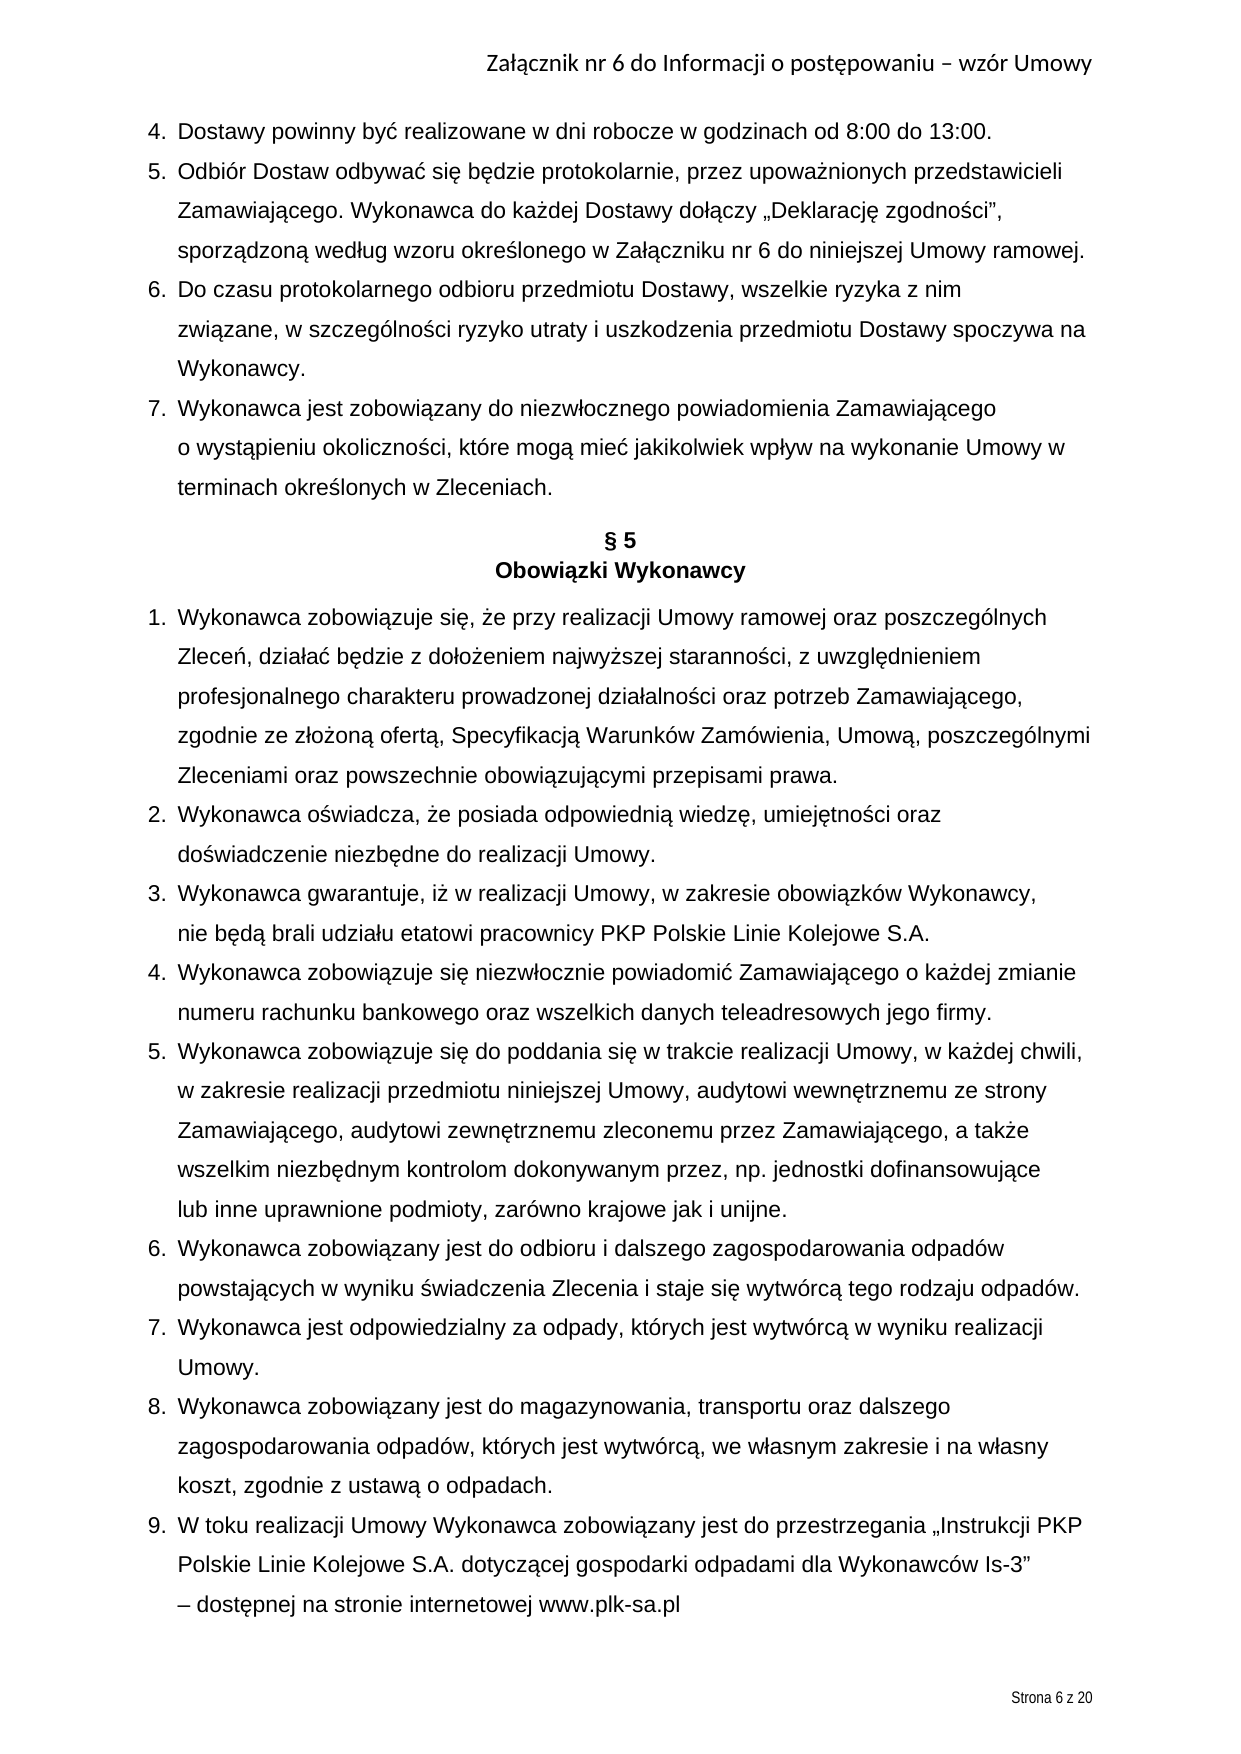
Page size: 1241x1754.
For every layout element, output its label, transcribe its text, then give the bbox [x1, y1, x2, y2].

list Wykonawca oświadcza, że posiada odpowiednią wiedzę, umiejętności oraz doświadczenie niezbędne do realizacji Umowy. [148, 801, 1092, 867]
list Wykonawca gwarantuje, iż w realizacji Umowy, w zakresie obowiązków Wykonawcy, nie będą brali udziału etatowi pracownicy PKP Polskie Linie Kolejowe S.A. [148, 880, 1092, 946]
list Wykonawca zobowiązany jest do odbioru i dalszego zagospodarowania odpadów powstających w wyniku świadczenia Zlecenia i staje się wytwórcą tego rodzaju odpadów. [148, 1235, 1092, 1301]
text § 5 [148, 527, 1092, 553]
list Wykonawca jest zobowiązany do niezwłocznego powiadomienia Zamawiającego o wystąpieniu okoliczności, które mogą mieć jakikolwiek wpływ na wykonanie Umowy w terminach określonych w Zleceniach. [148, 394, 1092, 500]
list Wykonawca jest odpowiedzialny za odpady, których jest wytwórcą w wyniku realizacji Umowy. [148, 1314, 1092, 1380]
list Wykonawca zobowiązuje się do poddania się w trakcie realizacji Umowy, w każdej chwili, w zakresie realizacji przedmiotu niniejszej Umowy, audytowi wewnętrznemu ze strony Zamawiającego, audytowi zewnętrznemu zleconemu przez Zamawiającego, a także wszelkim niezbędnym kontrolom dokonywanym przez, np. jednostki dofinansowujące lub inne uprawnione podmioty, zarówno krajowe jak i unijne. [148, 1038, 1092, 1222]
list Wykonawca zobowiązuje się, że przy realizacji Umowy ramowej oraz poszczególnych Zleceń, działać będzie z dołożeniem najwyższej staranności, z uwzględnieniem profesjonalnego charakteru prowadzonej działalności oraz potrzeb Zamawiającego, zgodnie ze złożoną ofertą, Specyfikacją Warunków Zamówienia, Umową, poszczególnymi Zleceniami oraz powszechnie obowiązującymi przepisami prawa. [148, 604, 1092, 788]
list Wykonawca zobowiązany jest do magazynowania, transportu oraz dalszego zagospodarowania odpadów, których jest wytwórcą, we własnym zakresie i na własny koszt, zgodnie z ustawą o odpadach. [148, 1393, 1092, 1499]
list Do czasu protokolarnego odbioru przedmiotu Dostawy, wszelkie ryzyka z nim związane, w szczególności ryzyko utraty i uszkodzenia przedmiotu Dostawy spoczywa na Wykonawcy. [148, 276, 1092, 381]
list W toku realizacji Umowy Wykonawca zobowiązany jest do przestrzegania „Instrukcji PKP Polskie Linie Kolejowe S.A. dotyczącej gospodarki odpadami dla Wykonawców Is-3” – dostępnej na stronie internetowej www.plk-sa.pl [148, 1512, 1092, 1617]
list Odbiór Dostaw odbywać się będzie protokolarnie, przez upoważnionych przedstawicieli Zamawiającego. Wykonawca do każdej Dostawy dołączy „Deklarację zgodności”, sporządzoną według wzoru określonego w Załączniku nr 6 do niniejszej Umowy ramowej. [148, 158, 1092, 263]
list Wykonawca zobowiązuje się niezwłocznie powiadomić Zamawiającego o każdej zmianie numeru rachunku bankowego oraz wszelkich danych teleadresowych jego firmy. [148, 959, 1092, 1025]
text Obowiązki Wykonawcy [148, 557, 1092, 583]
list Dostawy powinny być realizowane w dni robocze w godzinach od 8:00 do 13:00. [148, 118, 1092, 144]
